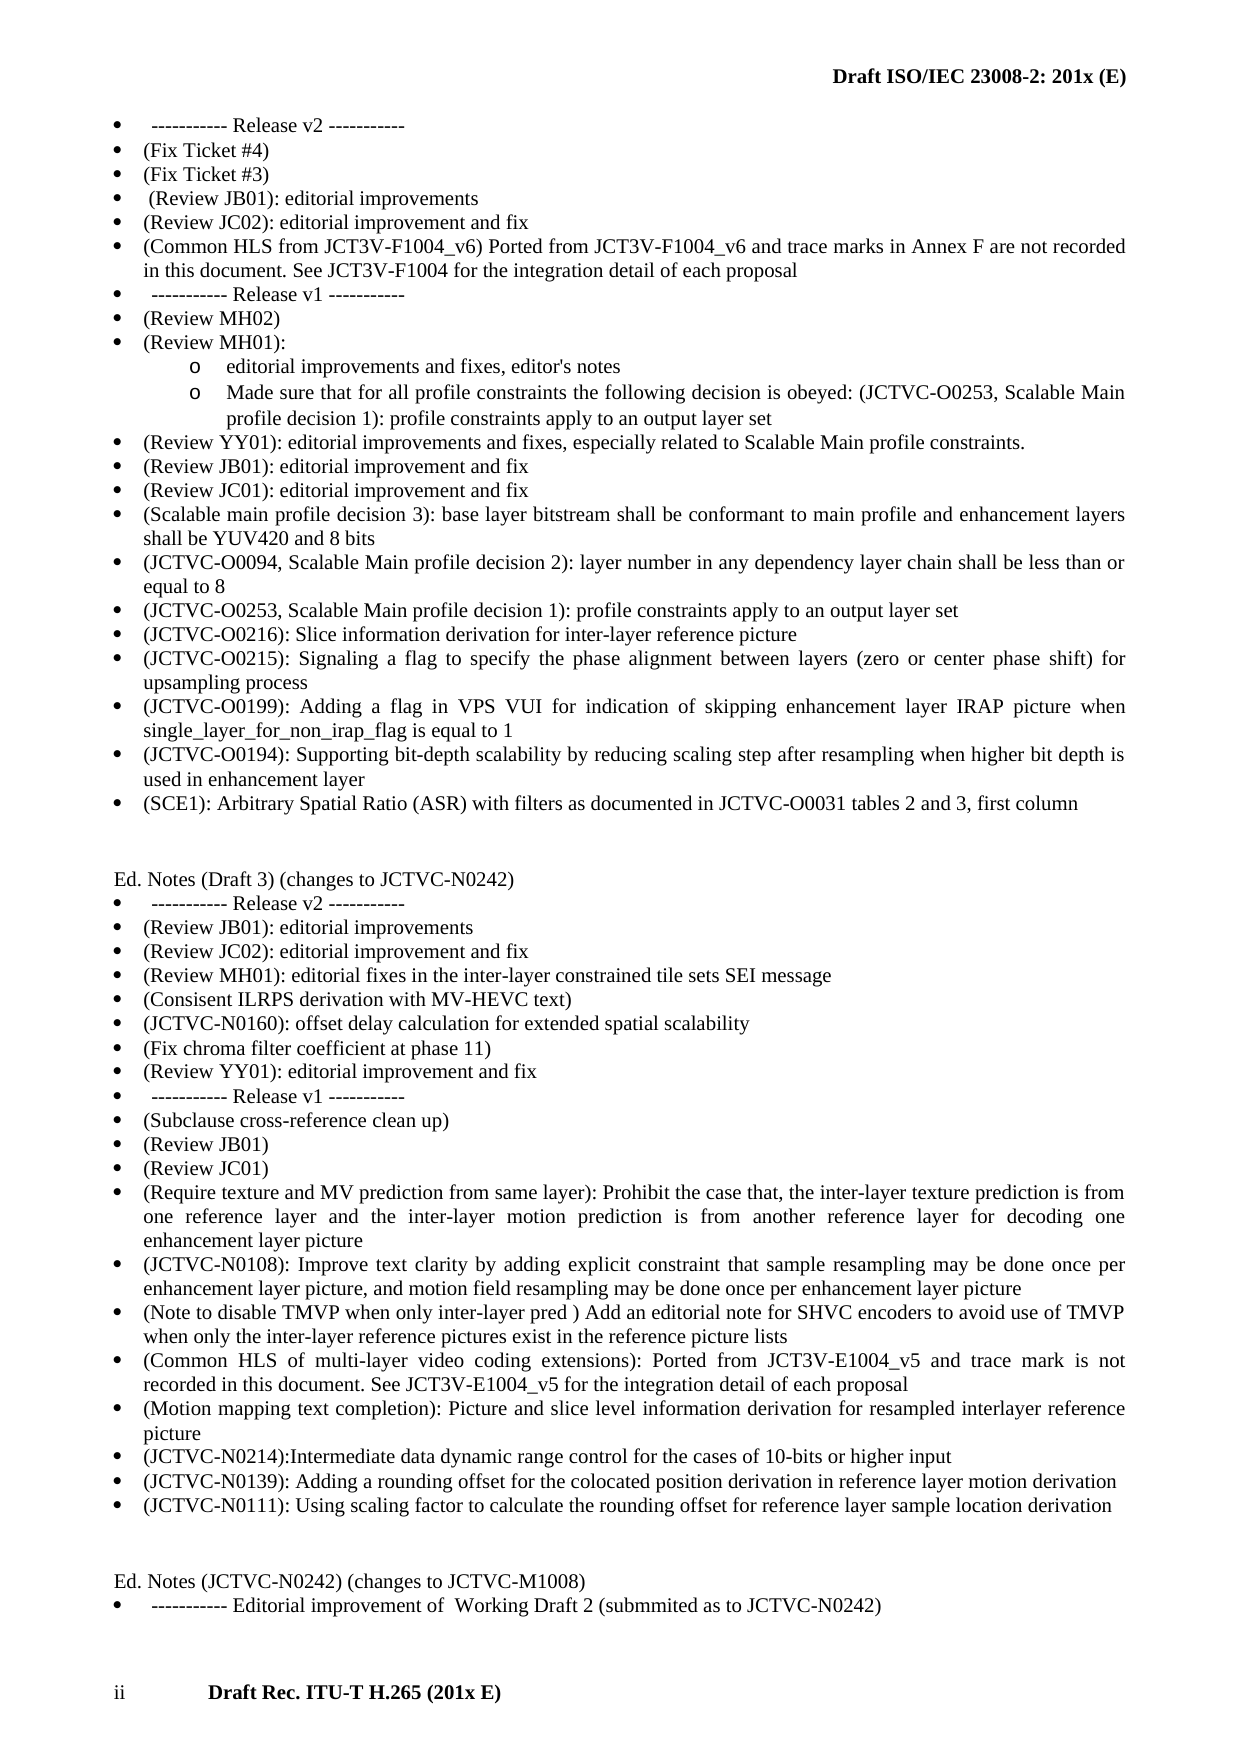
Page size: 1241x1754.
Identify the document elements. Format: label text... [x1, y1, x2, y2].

text (JCTVC-O0216): Slice information derivation for inter-layer reference picture [113, 622, 1127, 646]
text ----------- Release v1 ----------- [113, 282, 1127, 306]
text (Review JC01) [113, 1156, 1127, 1180]
text (Review YY01): editorial improvements and fixes, especially related to Scalable Main profile constraints. [113, 429, 1127, 454]
text (JCTVC-N0108): Improve text clarity by adding explicit constraint that sample resampling may be done once per enhancement layer picture, and motion field resampling may be done once per enhancement layer picture [113, 1252, 1127, 1300]
text (Review JB01): editorial improvement and fix [113, 454, 1127, 478]
list Made sure that for all profile constraints the following decision is obeyed: (JCTVC-O0253, Scalable Main profile decision 1): profile constraints apply to an output layer set [188, 380, 1127, 429]
text (Fix Ticket #4) [113, 137, 1127, 162]
text (JCTVC-N0214):Intermediate data dynamic range control for the cases of 10-bits or higher input [113, 1444, 1127, 1468]
text (Review YY01): editorial improvement and fix [113, 1059, 1127, 1083]
text (JCTVC-O0094, Scalable Main profile decision 2): layer number in any dependency layer chain shall be less than or equal to 8 [113, 550, 1127, 598]
text (Review JC02): editorial improvement and fix [113, 939, 1127, 963]
text Ed. Notes (JCTVC-N0242) (changes to JCTVC-M1008) [113, 1569, 1127, 1593]
text (Fix chroma filter coefficient at phase 11) [113, 1035, 1127, 1059]
text ----------- Release v2 ----------- [113, 891, 1127, 915]
text (Review JB01): editorial improvements [113, 915, 1127, 939]
text ----------- Editorial improvement of Working Draft 2 (submmited as to JCTVC-N0242) [113, 1593, 1127, 1617]
text (Subclause cross-reference clean up) [113, 1108, 1127, 1132]
text (Review MH01): [113, 330, 1127, 354]
text (JCTVC-N0139): Adding a rounding offset for the colocated position derivation in reference layer motion derivation [113, 1468, 1127, 1493]
text (SCE1): Arbitrary Spatial Ratio (ASR) with filters as documented in JCTVC-O0031 tables 2 and 3, first column [113, 791, 1127, 814]
text (Review JB01) [113, 1132, 1127, 1156]
text (Review MH01): editorial fixes in the inter-layer constrained tile sets SEI message [113, 963, 1127, 987]
text (Review JC02): editorial improvement and fix [113, 210, 1127, 234]
text (Note to disable TMVP when only inter-layer pred ) Add an editorial note for SHVC encoders to avoid use of TMVP when only the inter-layer reference pictures exist in the reference picture lists [113, 1300, 1127, 1348]
text ----------- Release v1 ----------- [113, 1083, 1127, 1108]
text (Consisent ILRPS derivation with MV-HEVC text) [113, 987, 1127, 1011]
text (JCTVC-N0160): offset delay calculation for extended spatial scalability [113, 1011, 1127, 1035]
text (Fix Ticket #3) [113, 162, 1127, 186]
text (Scalable main profile decision 3): base layer bitstream shall be conformant to main profile and enhancement layers shall be YUV420 and 8 bits [113, 502, 1127, 550]
text Ed. Notes (Draft 3) (changes to JCTVC-N0242) [113, 867, 1127, 891]
text (Motion mapping text completion): Picture and slice level information derivation for resampled interlayer reference picture [113, 1396, 1127, 1444]
text (Review JC01): editorial improvement and fix [113, 478, 1127, 502]
text (JCTVC-O0215): Signaling a flag to specify the phase alignment between layers (zero or center phase shift) for upsampling process [113, 646, 1127, 694]
text (JCTVC-O0199): Adding a flag in VPS VUI for indication of skipping enhancement layer IRAP picture when single_layer_for_non_irap_flag is equal to 1 [113, 694, 1127, 742]
text (JCTVC-N0111): Using scaling factor to calculate the rounding offset for reference layer sample location derivation [113, 1493, 1127, 1517]
text (JCTVC-O0253, Scalable Main profile decision 1): profile constraints apply to an output layer set [113, 598, 1127, 622]
text (Common HLS of multi-layer video coding extensions): Ported from JCT3V-E1004_v5 and trace mark is not recorded in this document. See JCT3V-E1004_v5 for the integration detail of each proposal [113, 1348, 1127, 1396]
text (JCTVC-O0194): Supporting bit-depth scalability by reducing scaling step after resampling when higher bit depth is used in enhancement layer [113, 742, 1127, 791]
text (Common HLS from JCT3V-F1004_v6) Ported from JCT3V-F1004_v6 and trace marks in Annex F are not recorded in this document. See JCT3V-F1004 for the integration detail of each proposal [113, 234, 1127, 282]
text (Review JB01): editorial improvements [113, 186, 1127, 210]
list editorial improvements and fixes, editor's notes [188, 354, 1127, 380]
text (Review MH02) [113, 306, 1127, 330]
text (Require texture and MV prediction from same layer): Prohibit the case that, the inter-layer texture prediction is from one reference layer and the inter-layer motion prediction is from another reference layer for decoding one enhancement layer picture [113, 1180, 1127, 1252]
text ----------- Release v2 ----------- [113, 113, 1127, 137]
